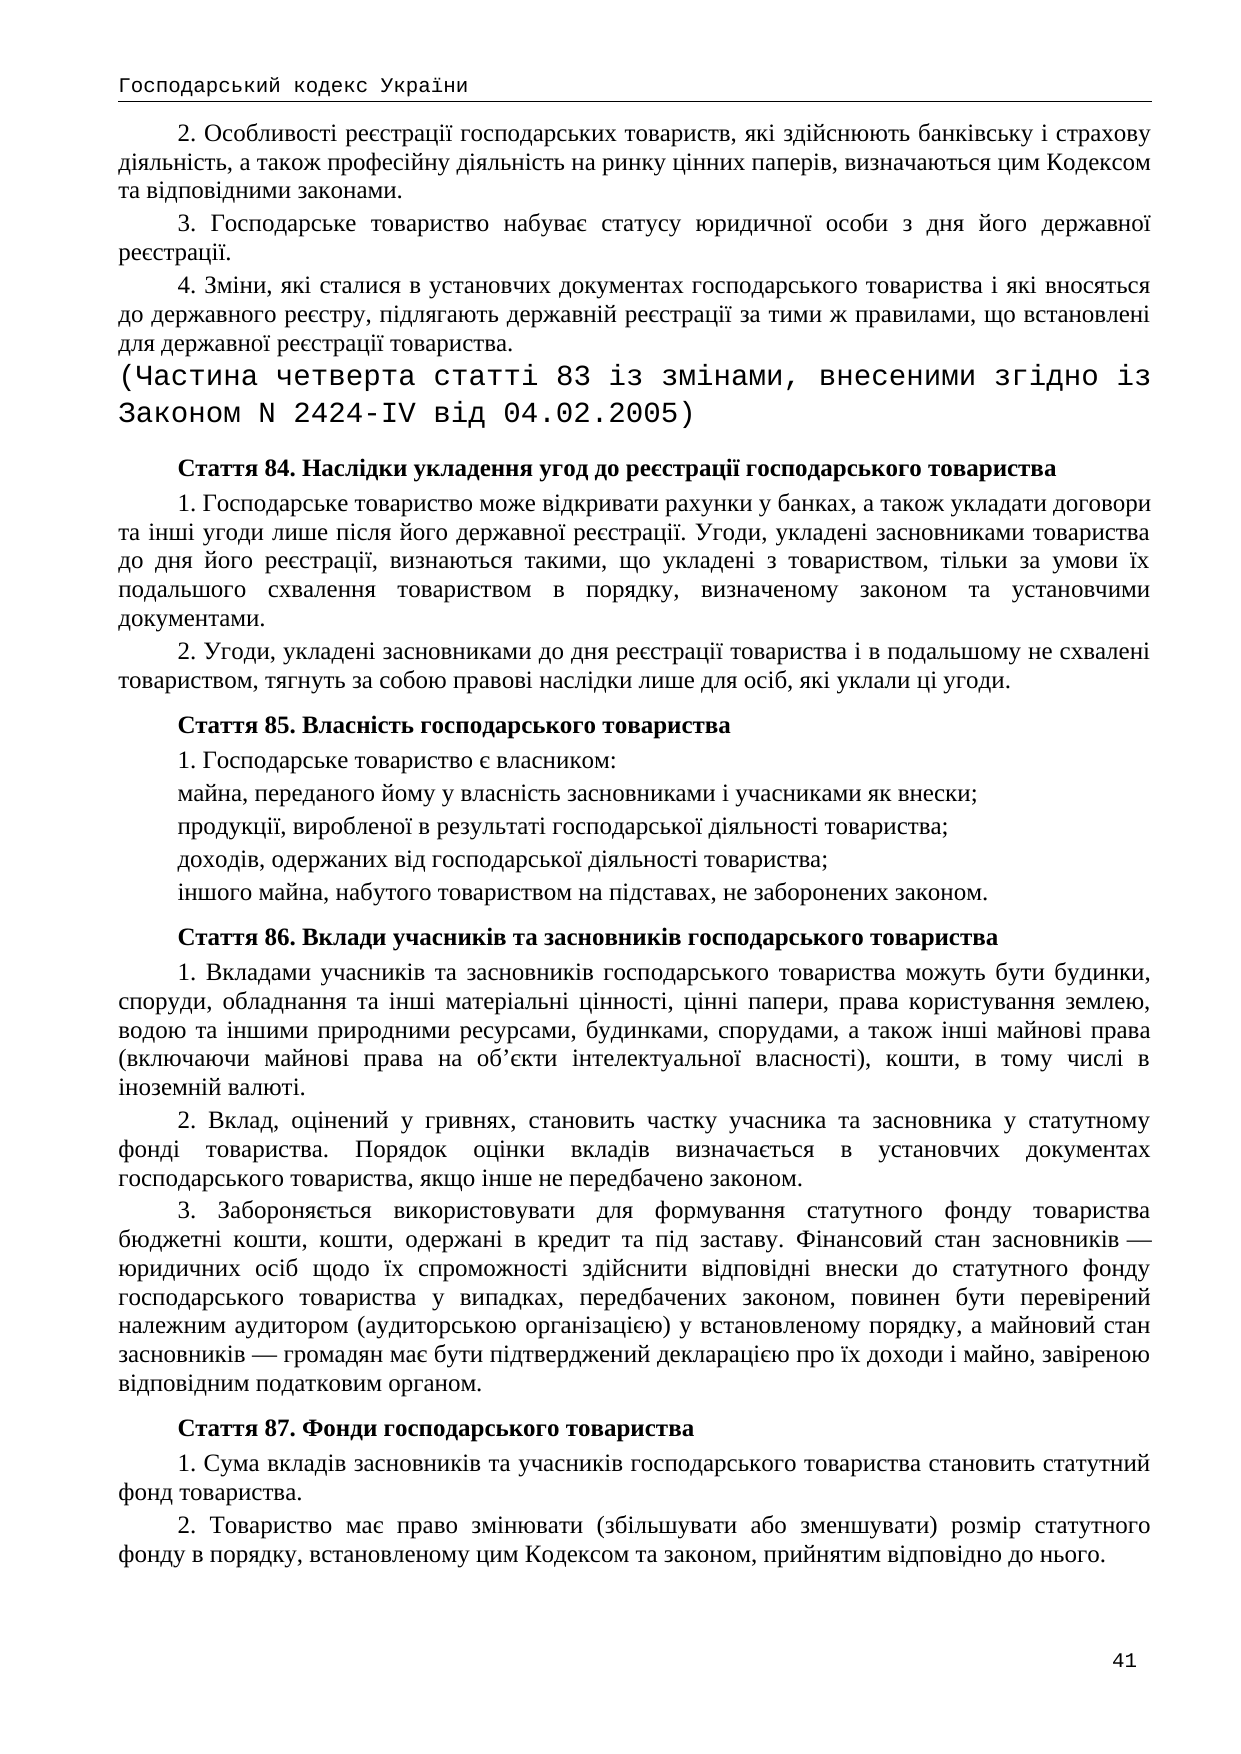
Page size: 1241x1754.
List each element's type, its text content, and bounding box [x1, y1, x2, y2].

text 2. Особливості реєстрації господарських товариств, які здійснюють банківську і страхову діяльність, а також професійну діяльність на ринку цінних паперів, визначаються цим Кодексом та відповідними законами. [118, 118, 1152, 204]
subtitle Стаття 86. Вклади учасників та засновників господарського товариства [177, 922, 1152, 951]
subtitle Стаття 84. Наслідки укладення угод до реєстрації господарського товариства [177, 453, 1152, 482]
text 3. Господарське товариство набуває статусу юридичної особи з дня його державної реєстрації. [118, 208, 1152, 266]
text 1. Вкладами учасників та засновників господарського товариства можуть бути будинки, споруди, обладнання та інші матеріальні цінності, цінні папери, права користування землею, водою та іншими природними ресурсами, будинками, спорудами, а також інші майнові права (включаючи майнові права на об’єкти інтелектуальної власності), кошти, в тому числі в іноземній валюті. [118, 957, 1152, 1101]
subtitle Стаття 85. Власність господарського товариства [177, 710, 1152, 739]
text доходів, одержаних від господарської діяльності товариства; [118, 844, 1152, 873]
text іншого майна, набутого товариством на підставах, не заборонених законом. [118, 877, 1152, 906]
text 3. Забороняється використовувати для формування статутного фонду товариства бюджетні кошти, кошти, одержані в кредит та під заставу. Фінансовий стан засновників — юридичних осіб щодо їх спроможності здійснити відповідні внески до статутного фонду господарського товариства у випадках, передбачених законом, повинен бути перевірений належним аудитором (аудиторською організацією) у встановленому порядку, а майновий стан засновників — громадян має бути підтверджений декларацією про їх доходи і майно, завіреною відповідним податковим органом. [118, 1196, 1152, 1397]
text продукції, виробленої в результаті господарської діяльності товариства; [118, 811, 1152, 840]
text 2. Угоди, укладені засновниками до дня реєстрації товариства і в подальшому не схвалені товариством, тягнуть за собою правові наслідки лише для осіб, які уклали ці угоди. [118, 636, 1152, 693]
subtitle Стаття 87. Фонди господарського товариства [177, 1413, 1152, 1442]
text 4. Зміни, які сталися в установчих документах господарського товариства і які вносяться до державного реєстру, підлягають державній реєстрації за тими ж правилами, що встановлені для державної реєстрації товариства. [118, 270, 1152, 356]
text 1. Господарське товариство може відкривати рахунки у банках, а також укладати договори та інші угоди лише після його державної реєстрації. Угоди, укладені засновниками товариства до дня його реєстрації, визнаються такими, що укладені з товариством, тільки за умови їх подальшого схвалення товариством в порядку, визначеному законом та установчими документами. [118, 488, 1152, 632]
text 1. Господарське товариство є власником: [118, 745, 1152, 774]
text (Частина четверта статті 83 із змінами, внесеними згідно із Законом N 2424-IV від 04.02.2005) [118, 361, 1152, 432]
text майна, переданого йому у власність засновниками і учасниками як внески; [118, 778, 1152, 807]
text 2. Вклад, оцінений у гривнях, становить частку учасника та засновника у статутному фонді товариства. Порядок оцінки вкладів визначається в установчих документах господарського товариства, якщо інше не передбачено законом. [118, 1105, 1152, 1191]
text 1. Сума вкладів засновників та учасників господарського товариства становить статутний фонд товариства. [118, 1448, 1152, 1506]
text 2. Товариство має право змінювати (збільшувати або зменшувати) розмір статутного фонду в порядку, встановленому цим Кодексом та законом, прийнятим відповідно до нього. [118, 1510, 1152, 1568]
